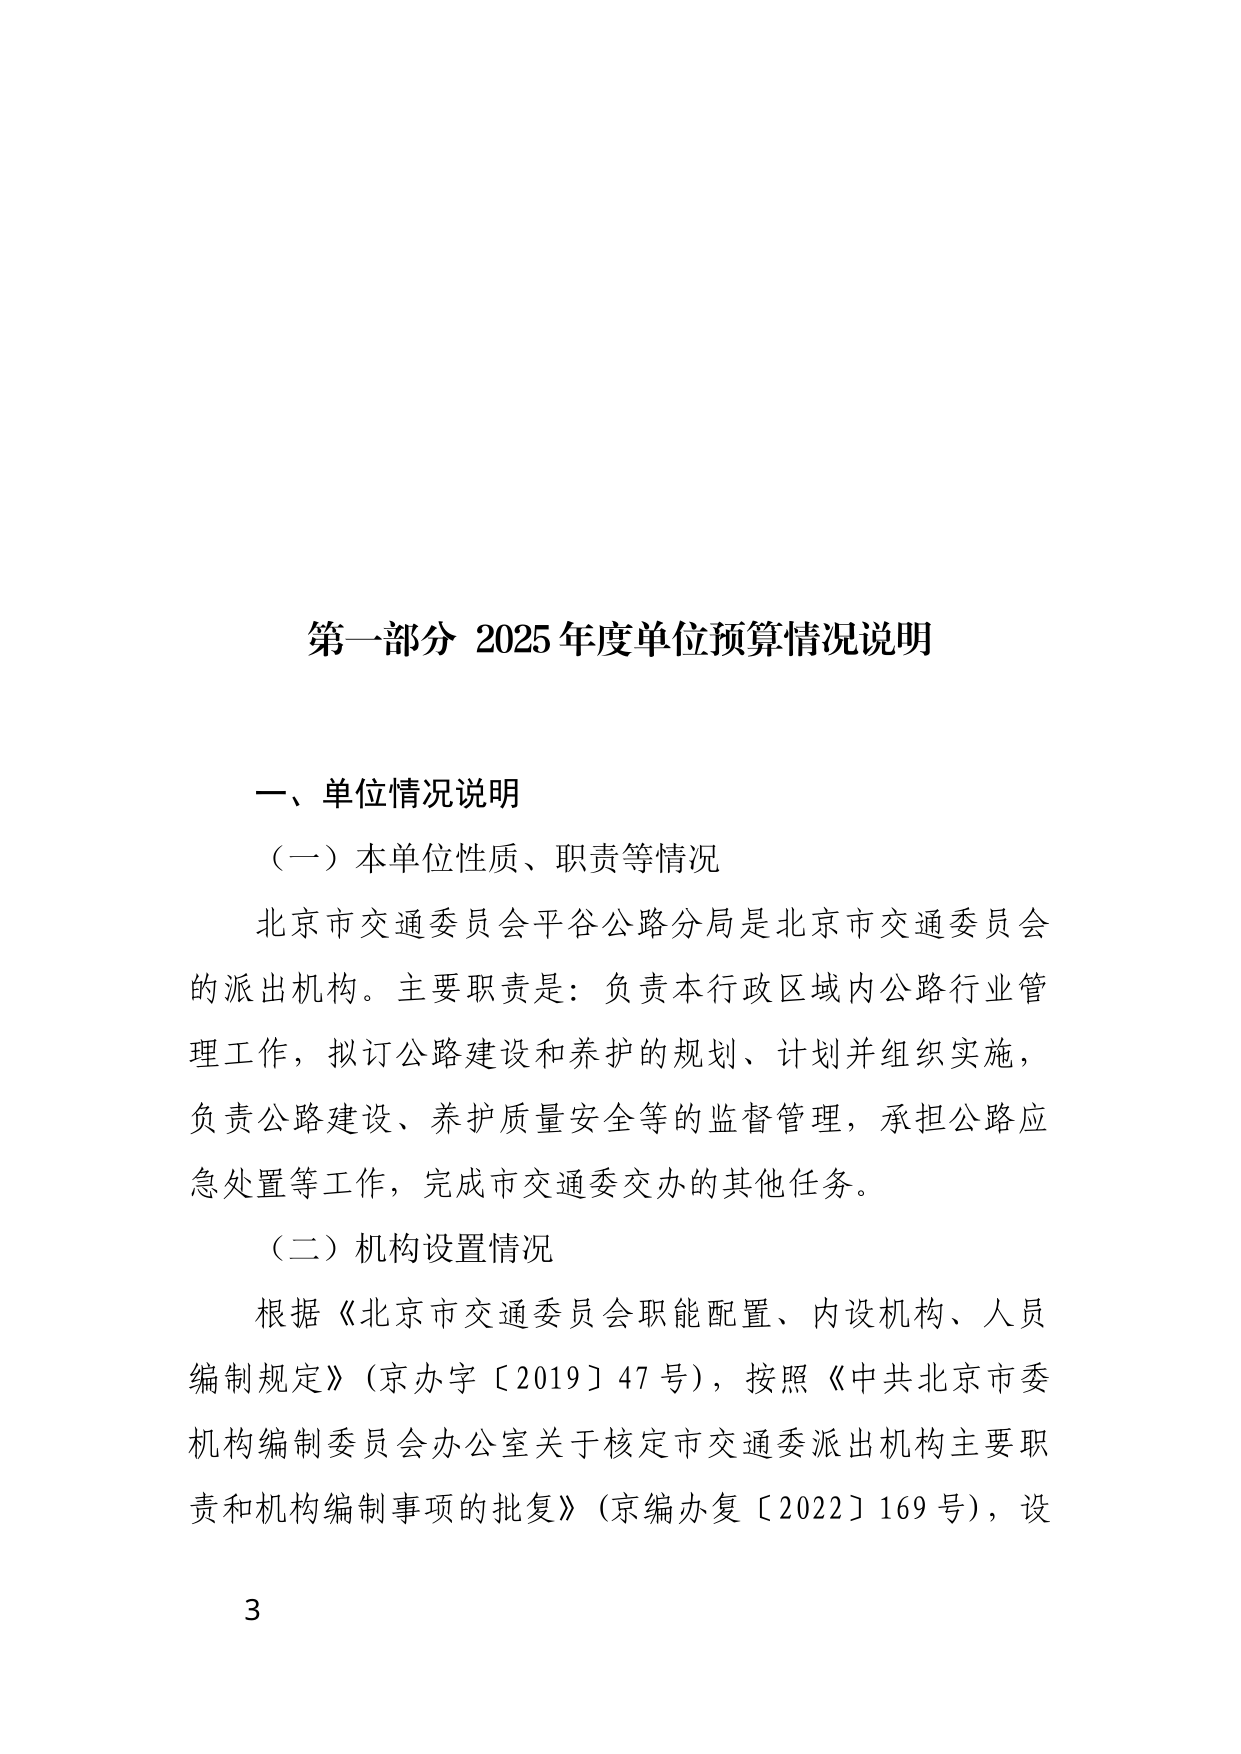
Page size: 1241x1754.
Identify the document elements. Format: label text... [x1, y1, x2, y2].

text 一、单位情况说明 [187, 759, 1053, 824]
text 第一部分 2025年度单位预算情况说明 [187, 610, 1053, 675]
text 北京市交通委员会平谷公路分局是北京市交通委员会的派出机构。主要职责是：负责本行政区域内公路行业管理工作，拟订公路建设和养护的规划、计划并组织实施，负责公路建设、养护质量安全等的监督管理，承担公路应急处置等工作，完成市交通委交办的其他任务。 [187, 889, 1053, 1214]
text （二）机构设置情况 [187, 1214, 1053, 1279]
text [187, 1279, 1053, 1539]
text （一）本单位性质、职责等情况 [187, 824, 1053, 889]
